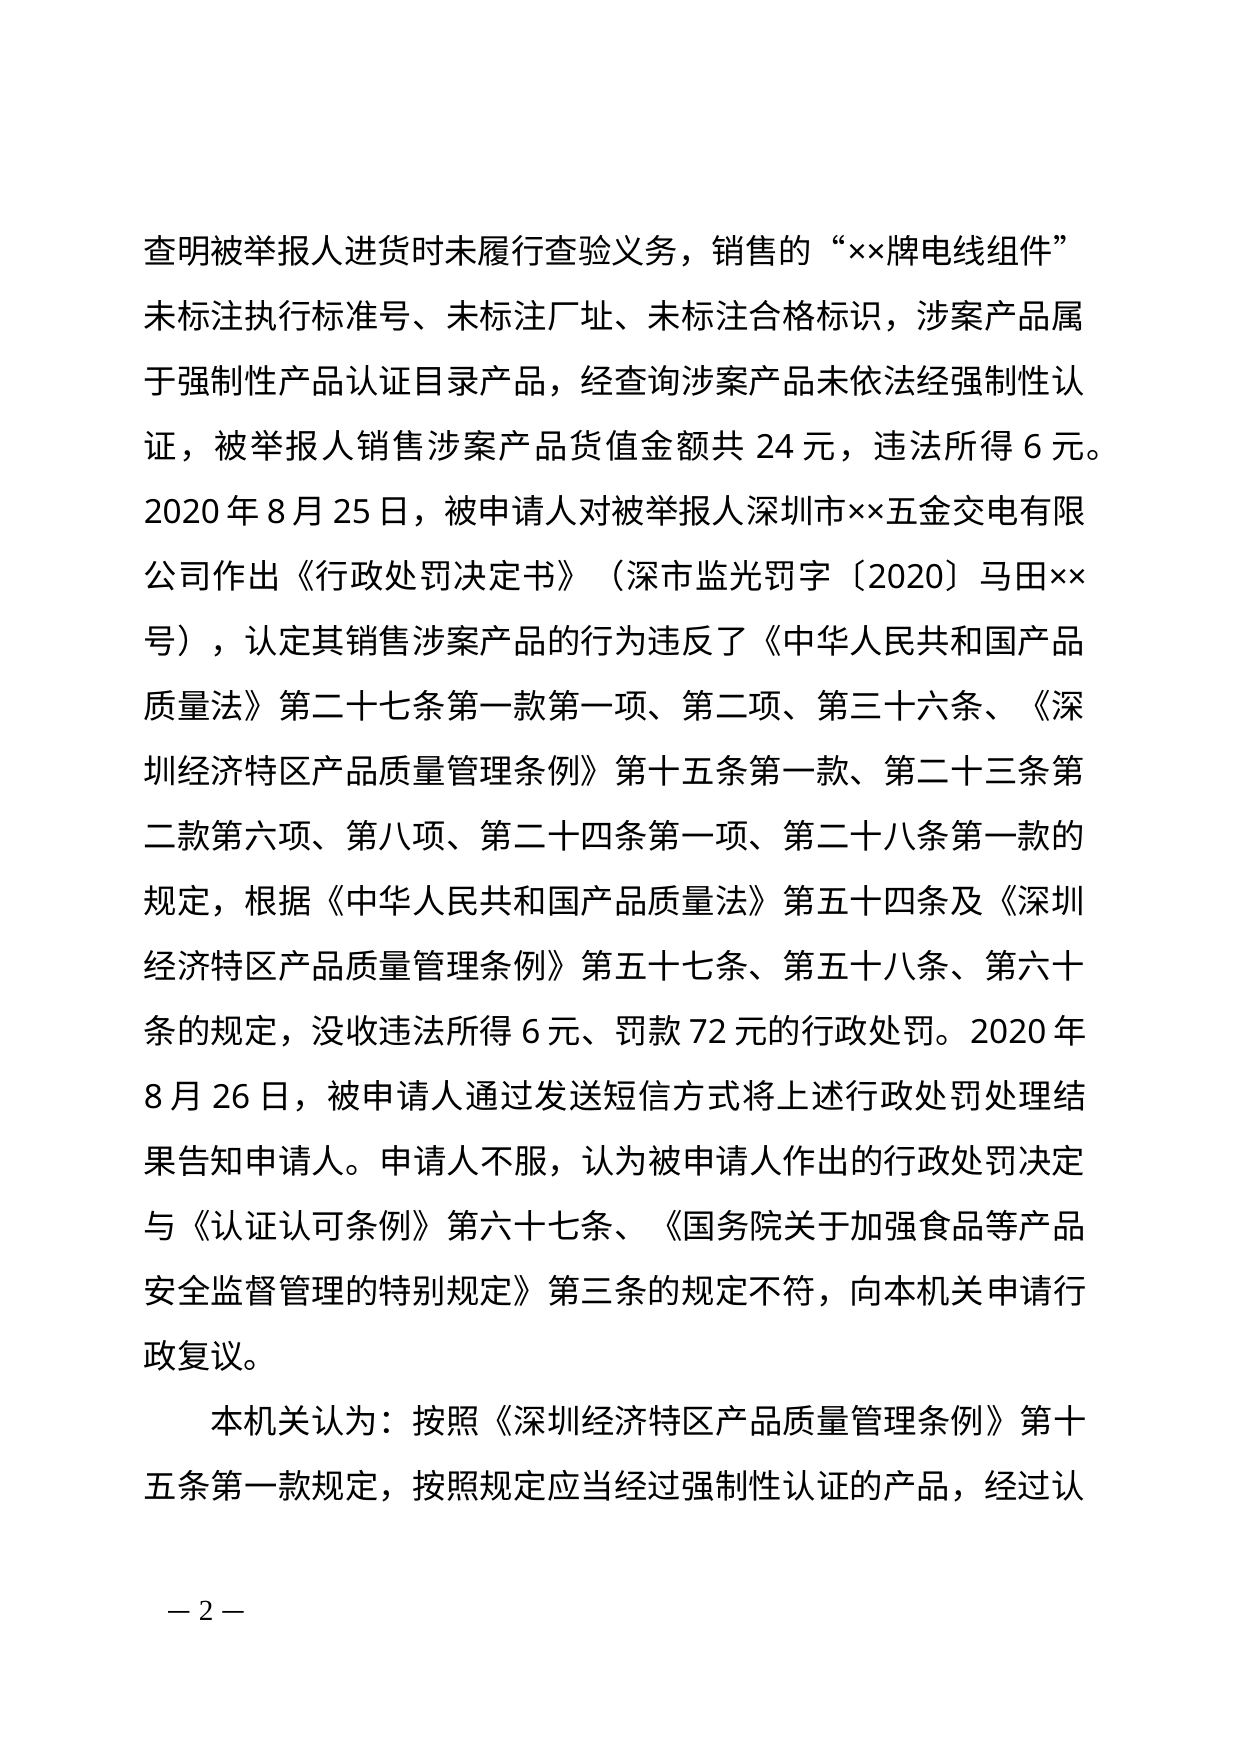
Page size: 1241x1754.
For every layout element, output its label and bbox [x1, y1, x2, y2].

text [143, 1387, 1087, 1517]
text [143, 217, 1087, 1387]
